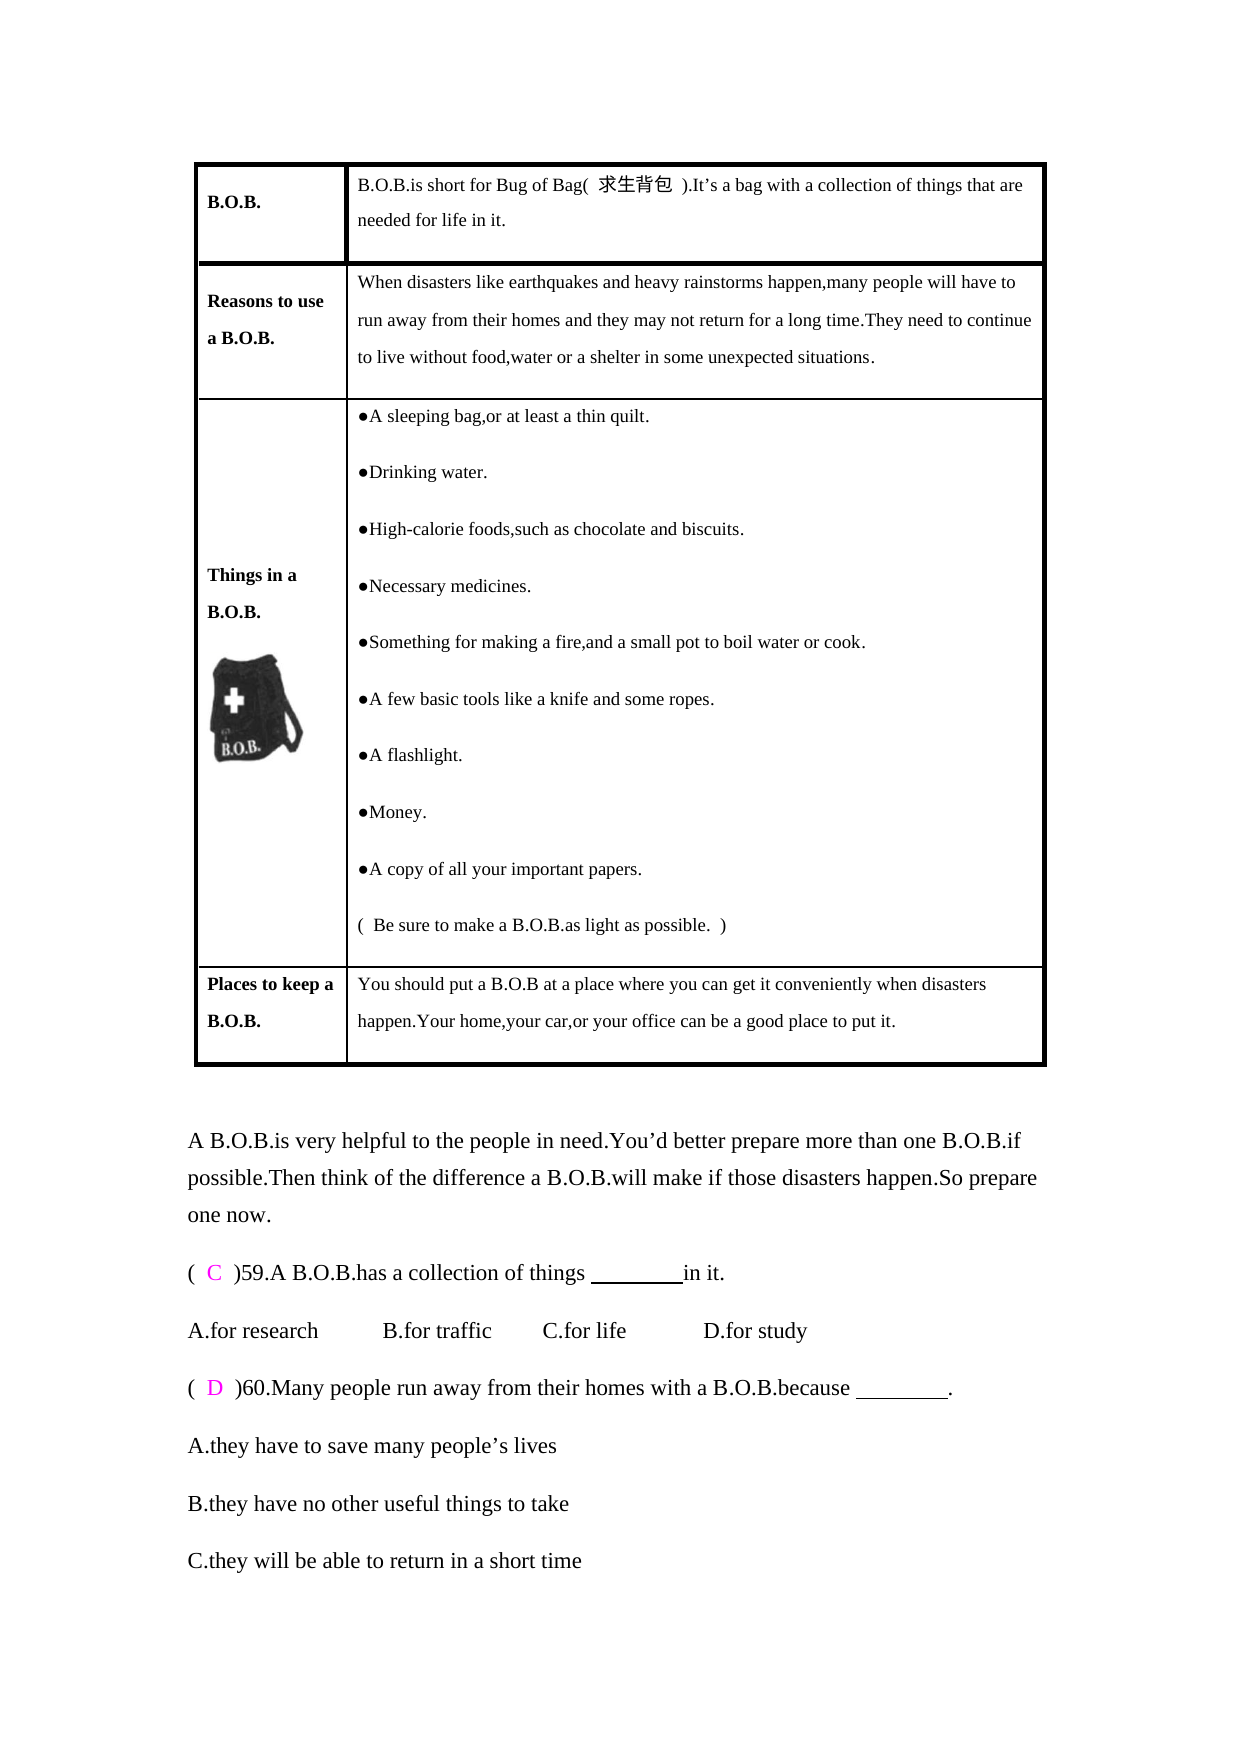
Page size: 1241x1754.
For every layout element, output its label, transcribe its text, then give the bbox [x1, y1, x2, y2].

text A.they have to save many people’s lives [187, 1429, 1053, 1462]
table_cell You should put a B.O.B at a place where you can get it conveniently when disasters happen.Your home,your car,or your office can be a good place to put it. [348, 968, 1042, 1062]
picture [207, 652, 307, 764]
text A B.O.B.is very helpful to the people in need.You’d better prepare more than one B.O.B.if possible.Then think of the difference a B.O.B.will make if those disasters happen.So prepare one now. [187, 1124, 1053, 1231]
table_cell Reasons to use a B.O.B. [198, 262, 346, 397]
table_header B.O.B. [198, 167, 344, 261]
text ( D )60.Many people run away from their homes with a B.O.B.because . [187, 1371, 1053, 1404]
table_cell Things in a B.O.B. [198, 399, 346, 966]
text ( C )59.A B.O.B.has a collection of things in it. [187, 1256, 1053, 1288]
table_header B.O.B.is short for Bug of Bag( 求生背包 ).It’s a bag with a collection of things that are needed for life in it. [349, 167, 1042, 261]
table_cell Places to keep a B.O.B. [198, 967, 346, 1062]
table_cell When disasters like earthquakes and heavy rainstorms happen,many people will have to run away from their homes and they may not return for a long time.They need to continue to live without food,water or a shelter in some unexpected situations. [348, 266, 1042, 397]
text C.they will be able to return in a short time [187, 1544, 1053, 1576]
text A.for research B.for traffic C.for life D.for study [187, 1314, 1053, 1346]
table_cell ●A sleeping bag,or at least a thin quilt. ●Drinking water. ●High-calorie foods,such as chocolate and biscuits. ●Necessary medicines. ●Something for making a fire,and a small pot to boil water or cook. ●A few basic tools like a knife and some ropes. ●A flashlight. ●Money. ●A copy of all your important papers. ( Be sure to make a B.O.B.as light as possible. ) [348, 400, 1042, 966]
text B.they have no other useful things to take [187, 1487, 1053, 1519]
